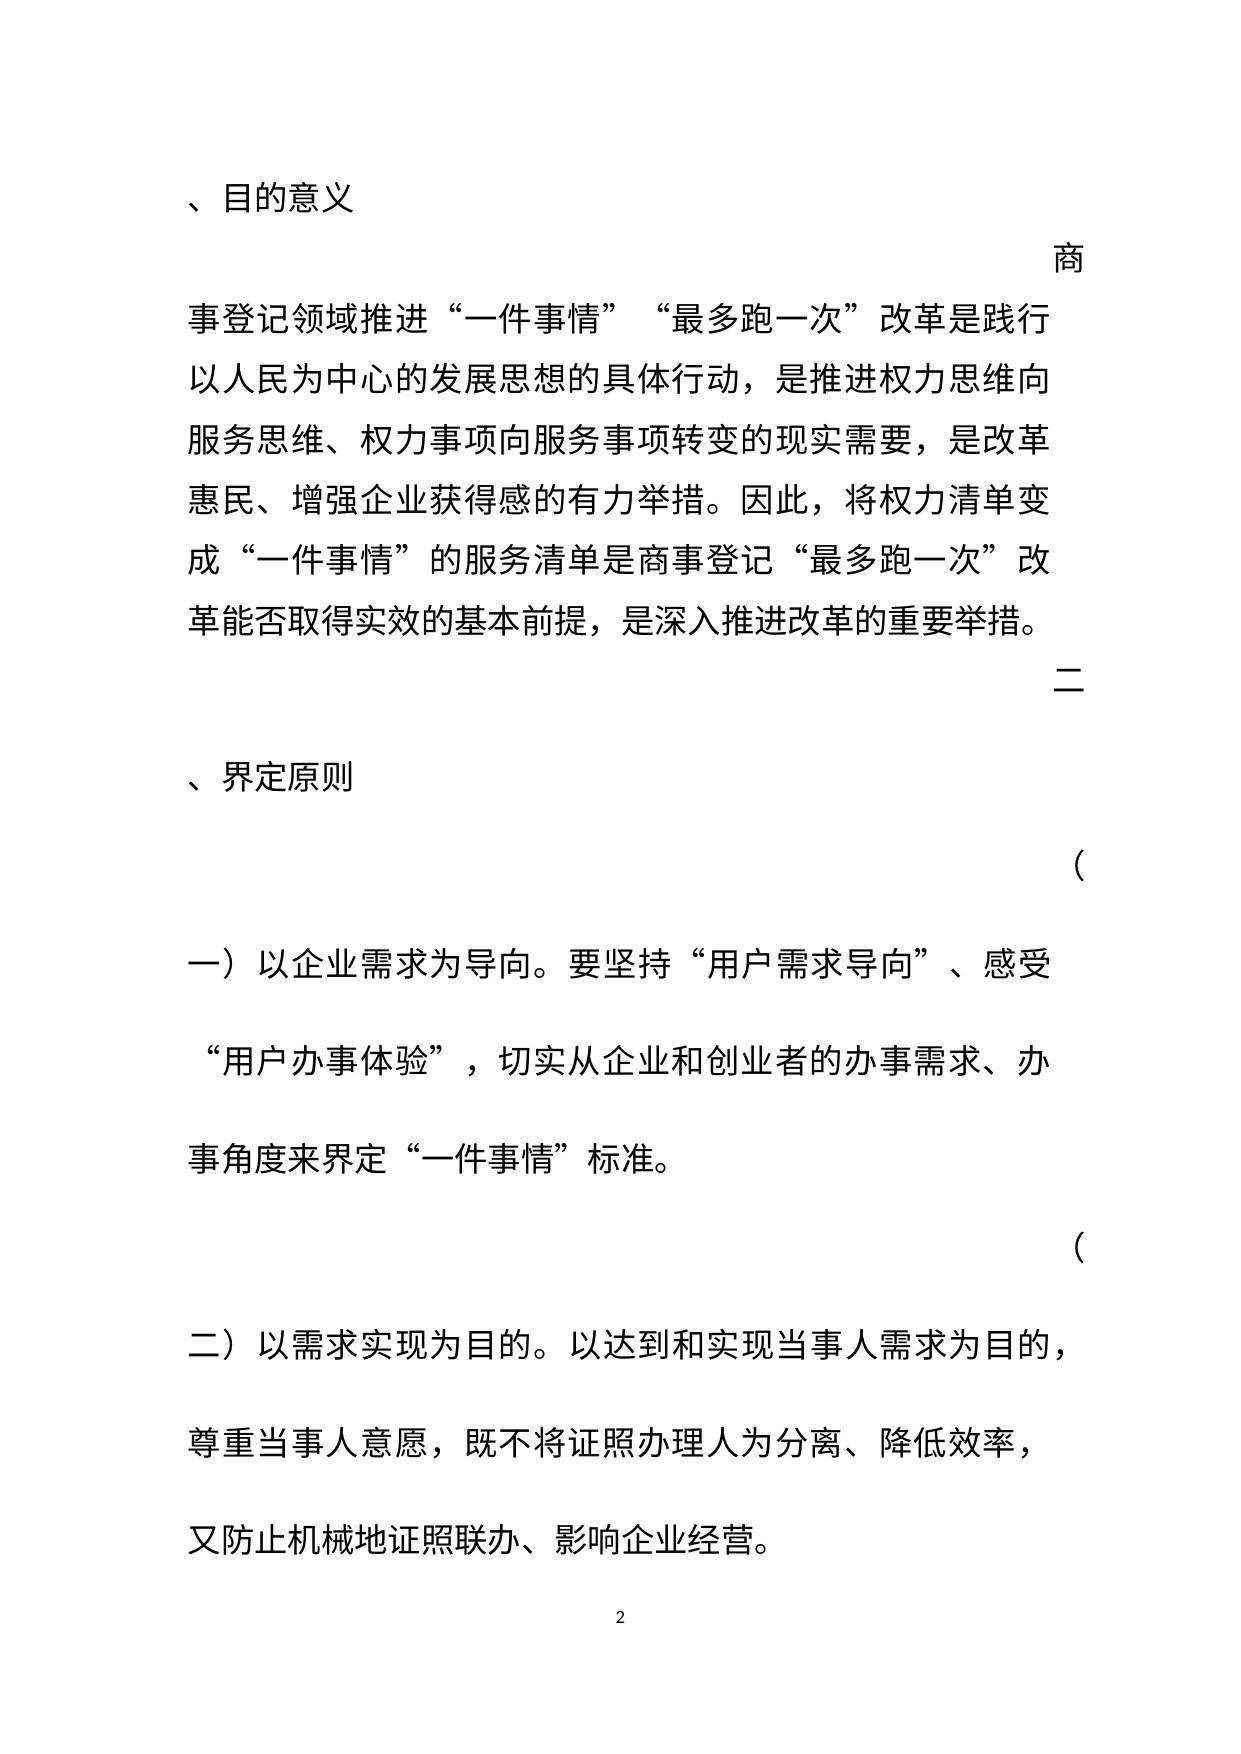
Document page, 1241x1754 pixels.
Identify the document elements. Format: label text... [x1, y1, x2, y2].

text 商事登记领域推进“一件事情”“最多跑一次”改革是践行以人民为中心的发展思想的具体行动，是推进权力思维向服务思维、权力事项向服务事项转变的现实需要，是改革惠民、增强企业获得感的有力举措。因此，将权力清单变成“一件事情”的服务清单是商事登记“最多跑一次”改革能否取得实效的基本前提，是深入推进改革的重要举措。 [187, 222, 1053, 645]
text 一、目的意义 [187, 162, 1053, 222]
text （二）以需求实现为目的。以达到和实现当事人需求为目的，尊重当事人意愿，既不将证照办理人为分离、降低效率，又防止机械地证照联办、影响企业经营。 [187, 1213, 1053, 1571]
text （一）以企业需求为导向。要坚持“用户需求导向”、感受“用户办事体验”，切实从企业和创业者的办事需求、办事角度来界定“一件事情”标准。 [187, 832, 1053, 1189]
text 二、界定原则 [187, 645, 1053, 808]
